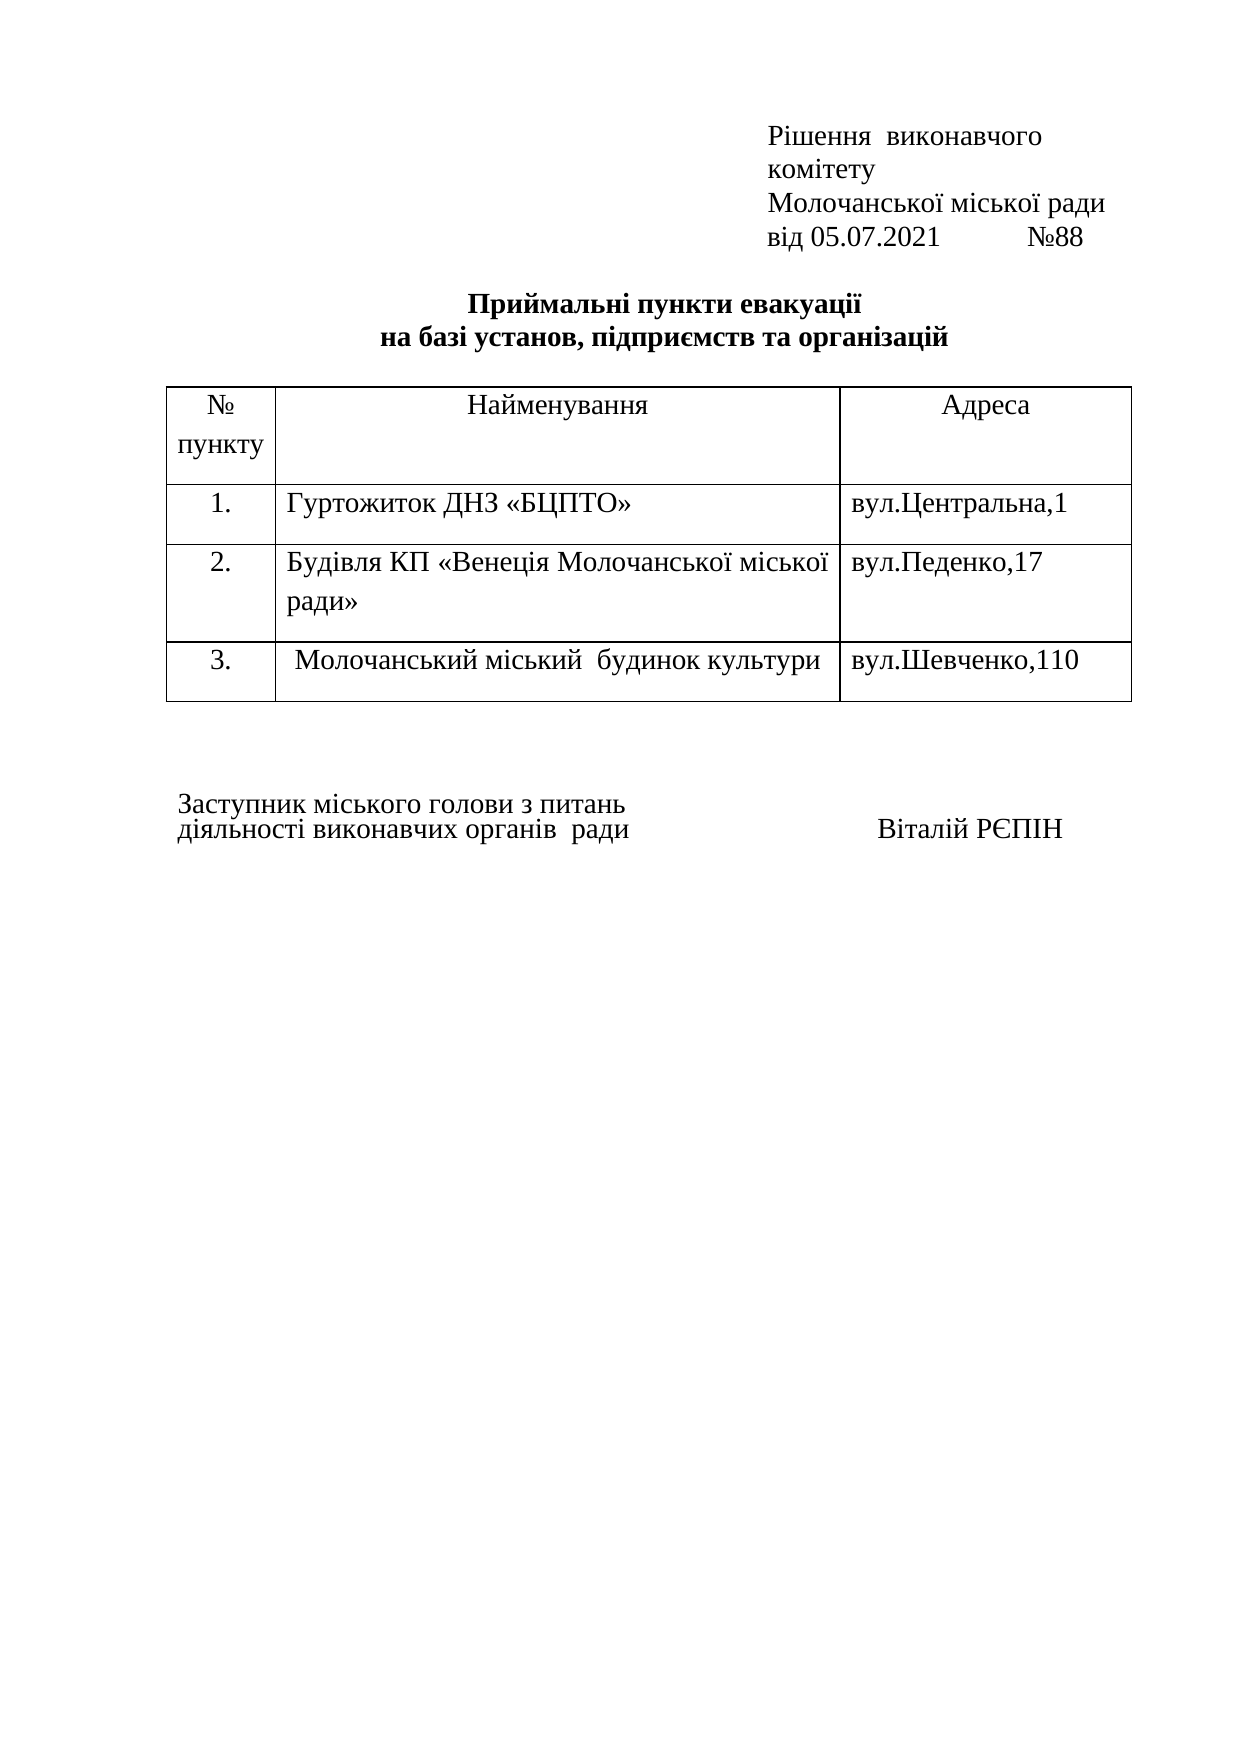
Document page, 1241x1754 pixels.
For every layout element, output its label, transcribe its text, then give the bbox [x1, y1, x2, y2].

table_cell 3. [167, 643, 275, 701]
table_cell 2. [167, 545, 275, 641]
text Рішення виконавчого комітету [767, 118, 1152, 185]
table_cell Гуртожиток ДНЗ «БЦПТО» [276, 485, 839, 543]
table_header Найменування [276, 388, 839, 484]
text на базі установ, підприємств та організацій [177, 319, 1152, 353]
table_cell Молочанський міський будинок культури [276, 643, 839, 701]
table_header Адреса [841, 388, 1131, 484]
table_cell вул.Педенко,17 [841, 545, 1131, 641]
text Заступник міського голови з питань [177, 794, 1152, 819]
table_header № пункту [167, 388, 275, 484]
text Приймальні пункти евакуації [177, 286, 1152, 319]
table_cell 1. [167, 485, 275, 543]
table_cell Будівля КП «Венеція Молочанської міської ради» [276, 545, 839, 641]
table_cell вул.Шевченко,110 [841, 643, 1131, 701]
table_cell вул.Центральна,1 [841, 485, 1131, 543]
text Молочанської міської ради [767, 185, 1152, 219]
text діяльності виконавчих органів ради Віталій РЄПІН [177, 819, 1152, 844]
text від 05.07.2021 №88 [177, 219, 1152, 252]
